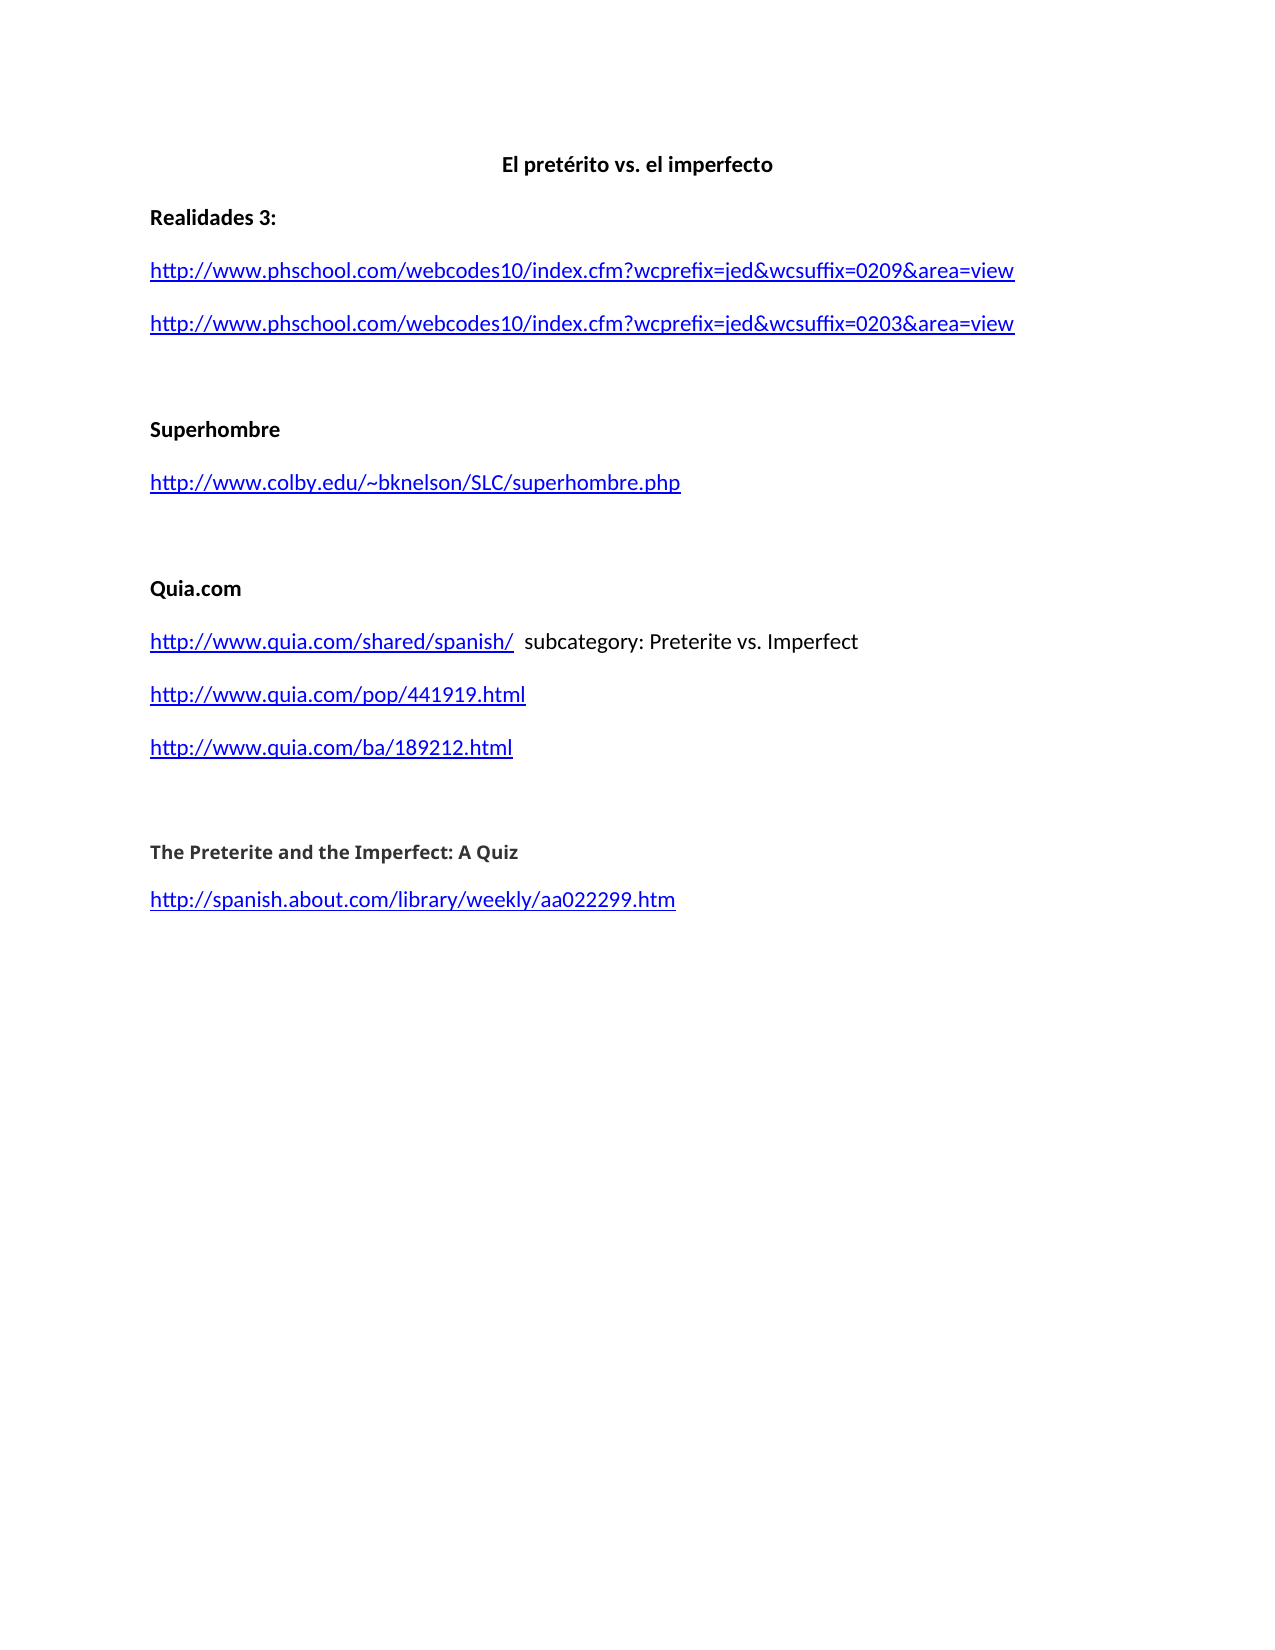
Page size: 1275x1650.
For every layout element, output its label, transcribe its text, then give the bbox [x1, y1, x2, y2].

text http://www.phschool.com/webcodes10/index.cfm?wcprefix=jed&wcsuffix=0203&area=view [150, 309, 1125, 337]
text Superhombre [150, 415, 1125, 443]
text http://www.colby.edu/~bknelson/SLC/superhombre.php [150, 468, 1125, 496]
text The Preterite and the Imperfect: A Quiz [150, 839, 1125, 865]
text http://www.quia.com/ba/189212.html [150, 733, 1125, 761]
text http://www.quia.com/shared/spanish/ subcategory: Preterite vs. Imperfect [150, 627, 1125, 655]
text http://www.quia.com/pop/441919.html [150, 680, 1125, 708]
text El pretérito vs. el imperfecto [150, 150, 1125, 178]
text http://spanish.about.com/library/weekly/aa022299.htm [150, 886, 1125, 914]
text Realidades 3: [150, 203, 1125, 231]
text Quia.com [150, 574, 1125, 602]
text http://www.phschool.com/webcodes10/index.cfm?wcprefix=jed&wcsuffix=0209&area=view [150, 256, 1125, 284]
